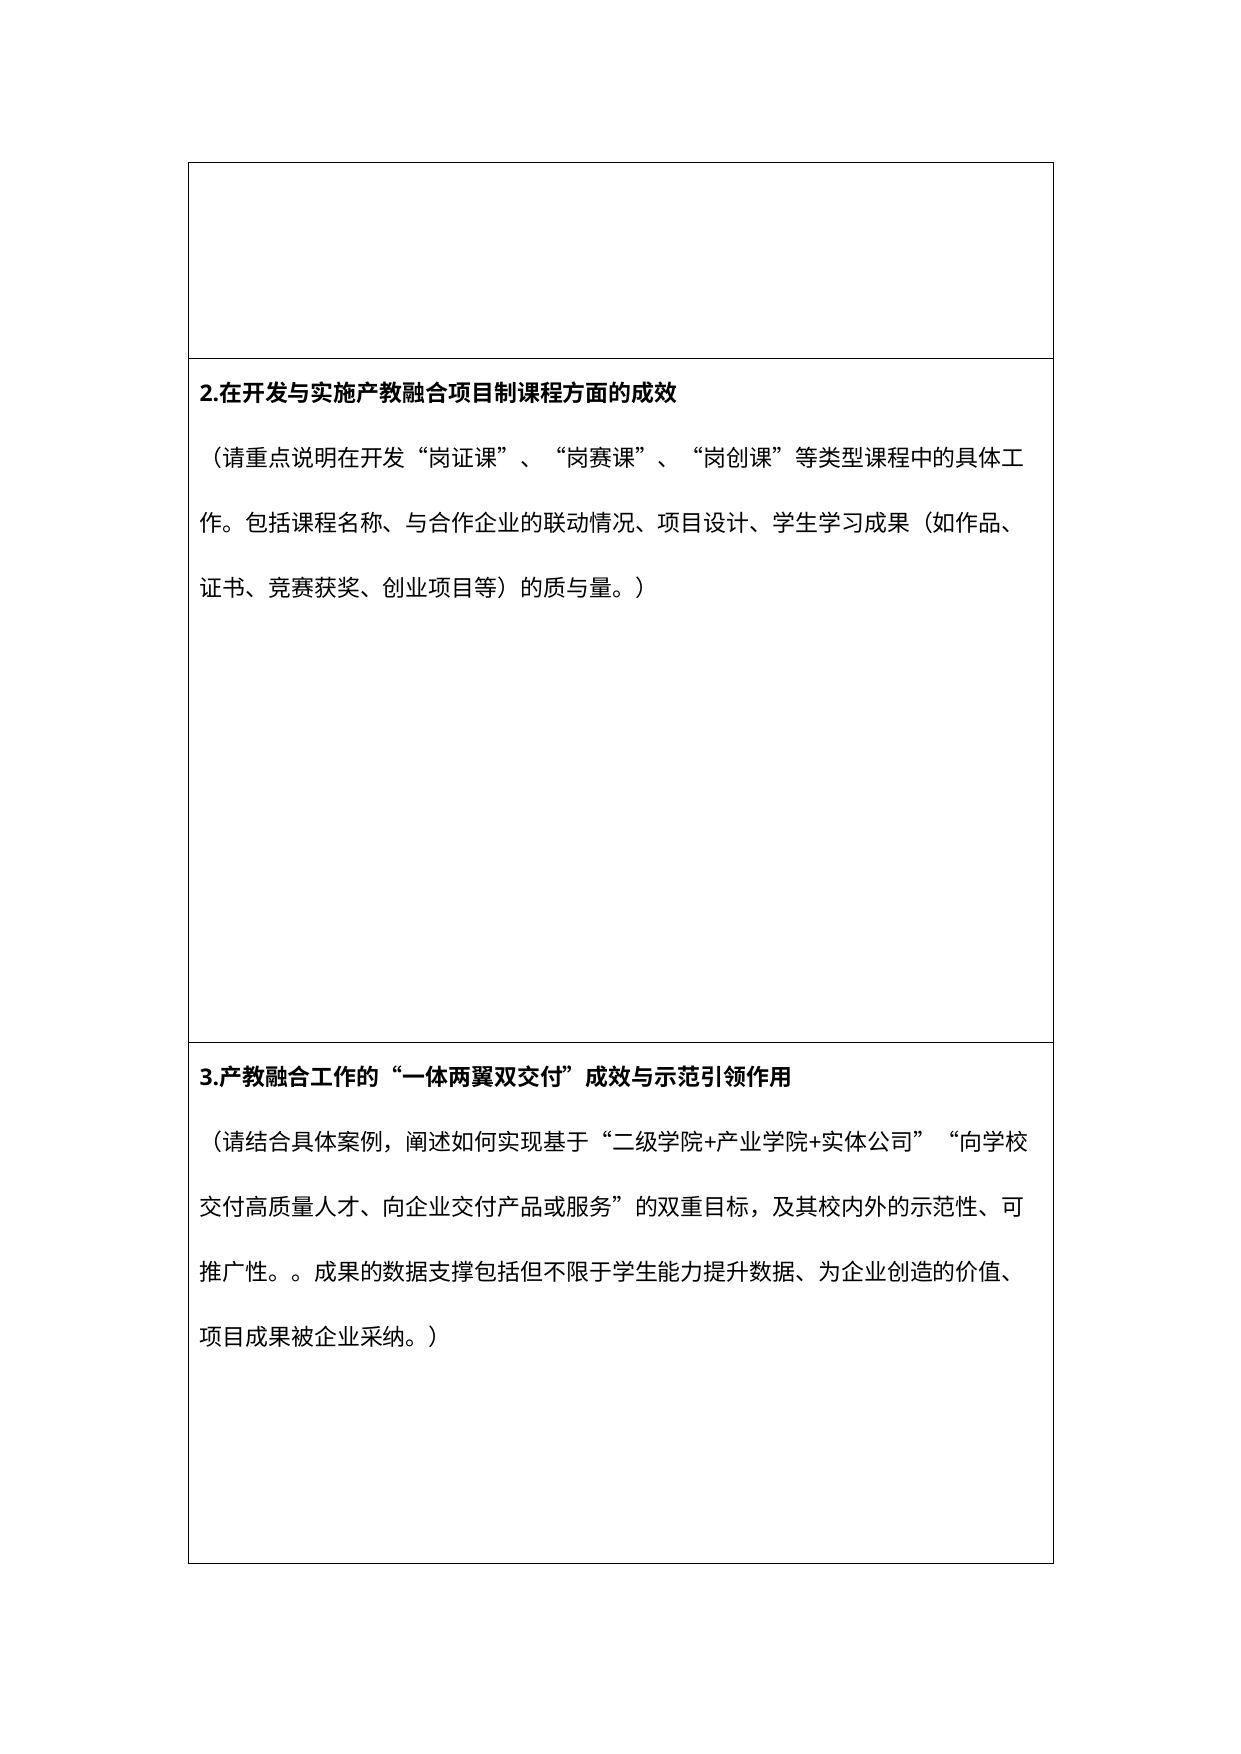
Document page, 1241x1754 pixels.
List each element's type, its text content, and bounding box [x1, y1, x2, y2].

table_cell 2.在开发与实施产教融合项目制课程方面的成效 （请重点说明在开发“岗证课”、“岗赛课”、“岗创课”等类型课程中的具体工作。包括课程名称、与合作企业的联动情况、项目设计、学生学习成果（如作品、证书、竞赛获奖、创业项目等）的质与量。） [189, 359, 1053, 1042]
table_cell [189, 1043, 1053, 1563]
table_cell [189, 163, 1053, 358]
